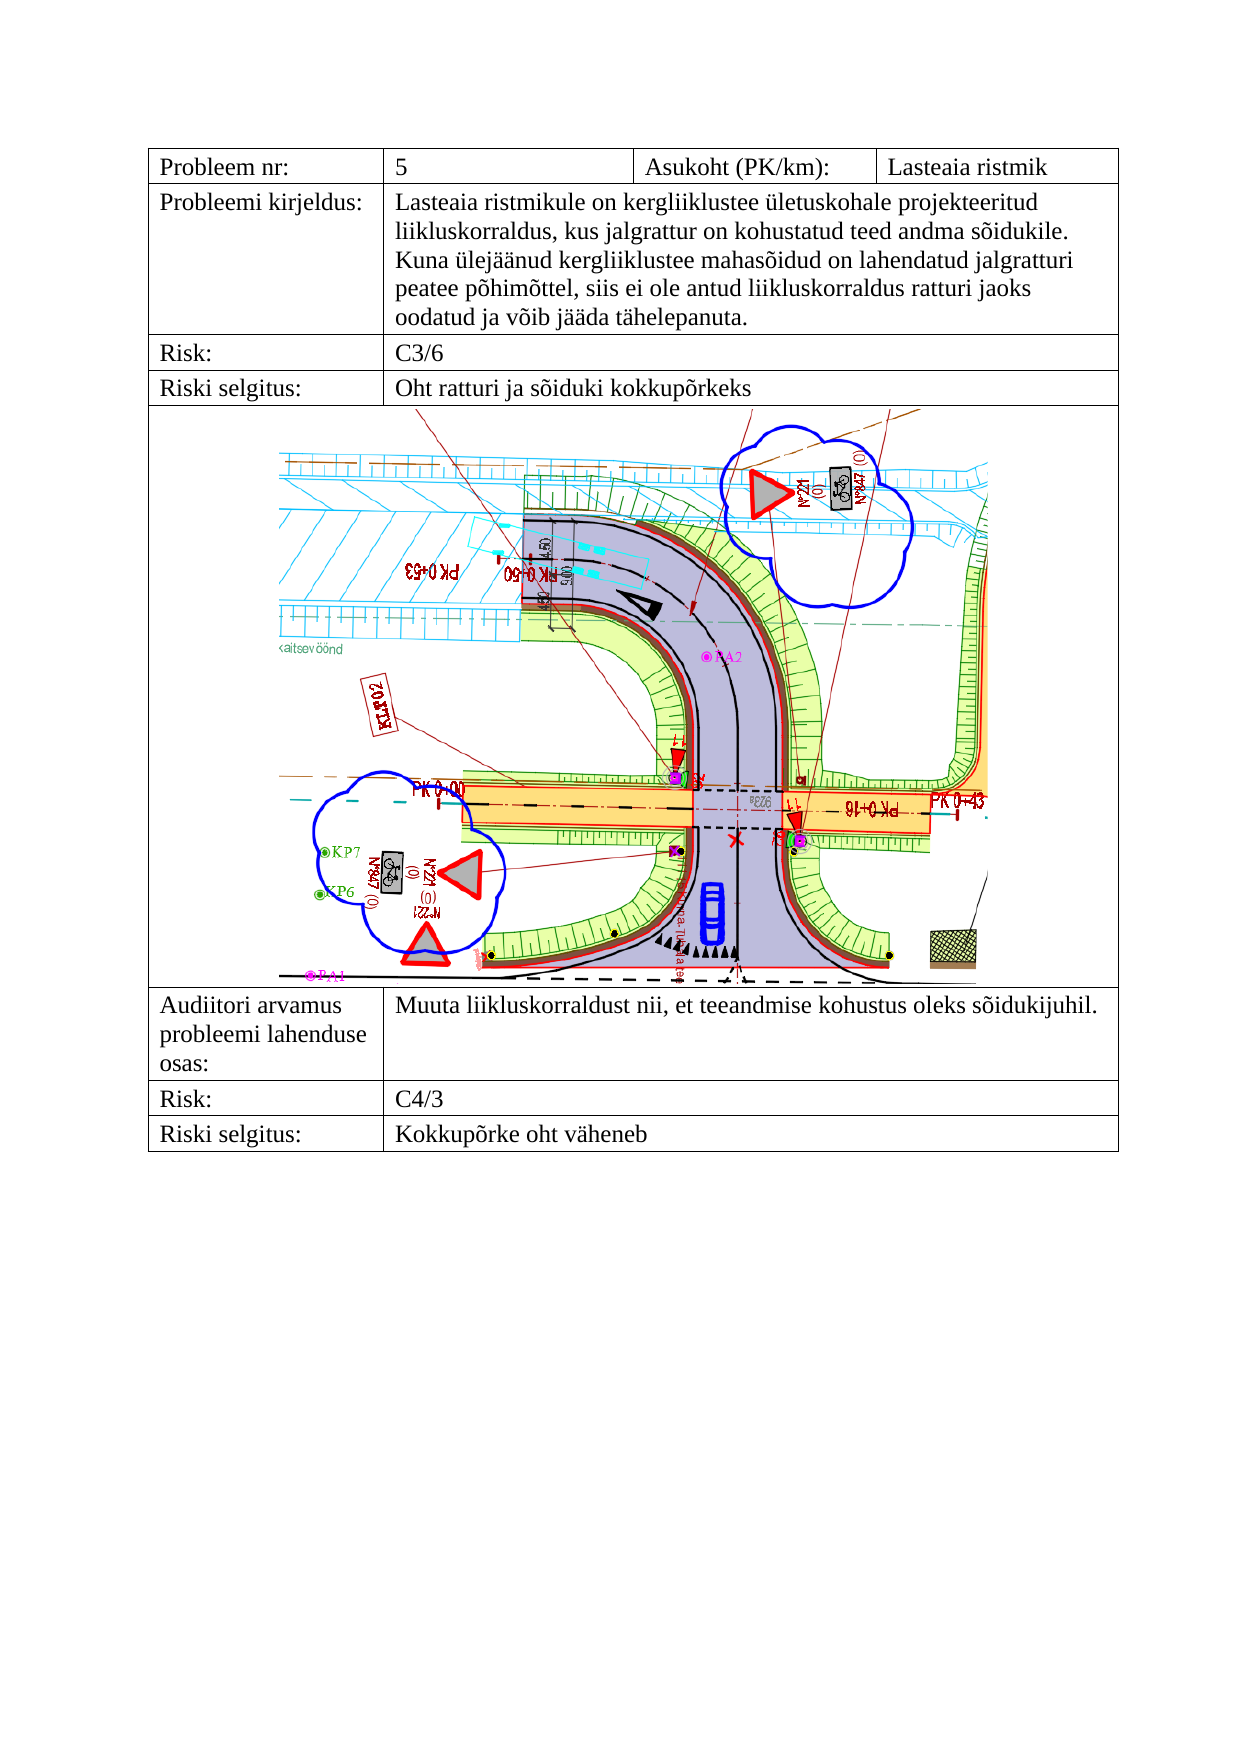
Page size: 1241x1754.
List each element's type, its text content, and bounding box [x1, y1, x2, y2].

table_cell [384, 335, 1118, 369]
table_cell Riski selgitus: [149, 1116, 383, 1151]
table_cell Risk: [149, 1081, 383, 1115]
table_header Probleem nr: [149, 149, 383, 183]
table_cell Riski selgitus: [149, 371, 383, 405]
table_header Lasteaia ristmik [877, 149, 1118, 183]
table_cell [149, 406, 1118, 987]
table_header [384, 149, 633, 183]
table_cell Risk: [149, 335, 383, 369]
table_cell Probleemi kirjeldus: [149, 184, 383, 334]
table_cell Lasteaia ristmikule on kergliiklustee ületuskohale projekteeritud liikluskorraldus, kus jalgrattur on kohustatud teed andma sõidukile. Kuna ülejäänud kergliiklustee mahasõidud on lahendatud jalgratturi peatee põhimõttel, siis ei ole antud liikluskorraldus ratturi jaoks oodatud ja võib jääda tähelepanuta. [384, 184, 1118, 334]
table_cell Muuta liikluskorraldust nii, et teeandmise kohustus oleks sõidukijuhil. [384, 988, 1118, 1080]
table_header Asukoht (PK/km): [634, 149, 876, 183]
table_cell [384, 1081, 1118, 1115]
table_cell Audiitori arvamus probleemi lahenduse osas: [149, 988, 383, 1080]
table_cell Kokkupõrke oht väheneb [384, 1116, 1118, 1151]
table_cell Oht ratturi ja sõiduki kokkupõrkeks [384, 371, 1118, 405]
picture [279, 409, 988, 984]
